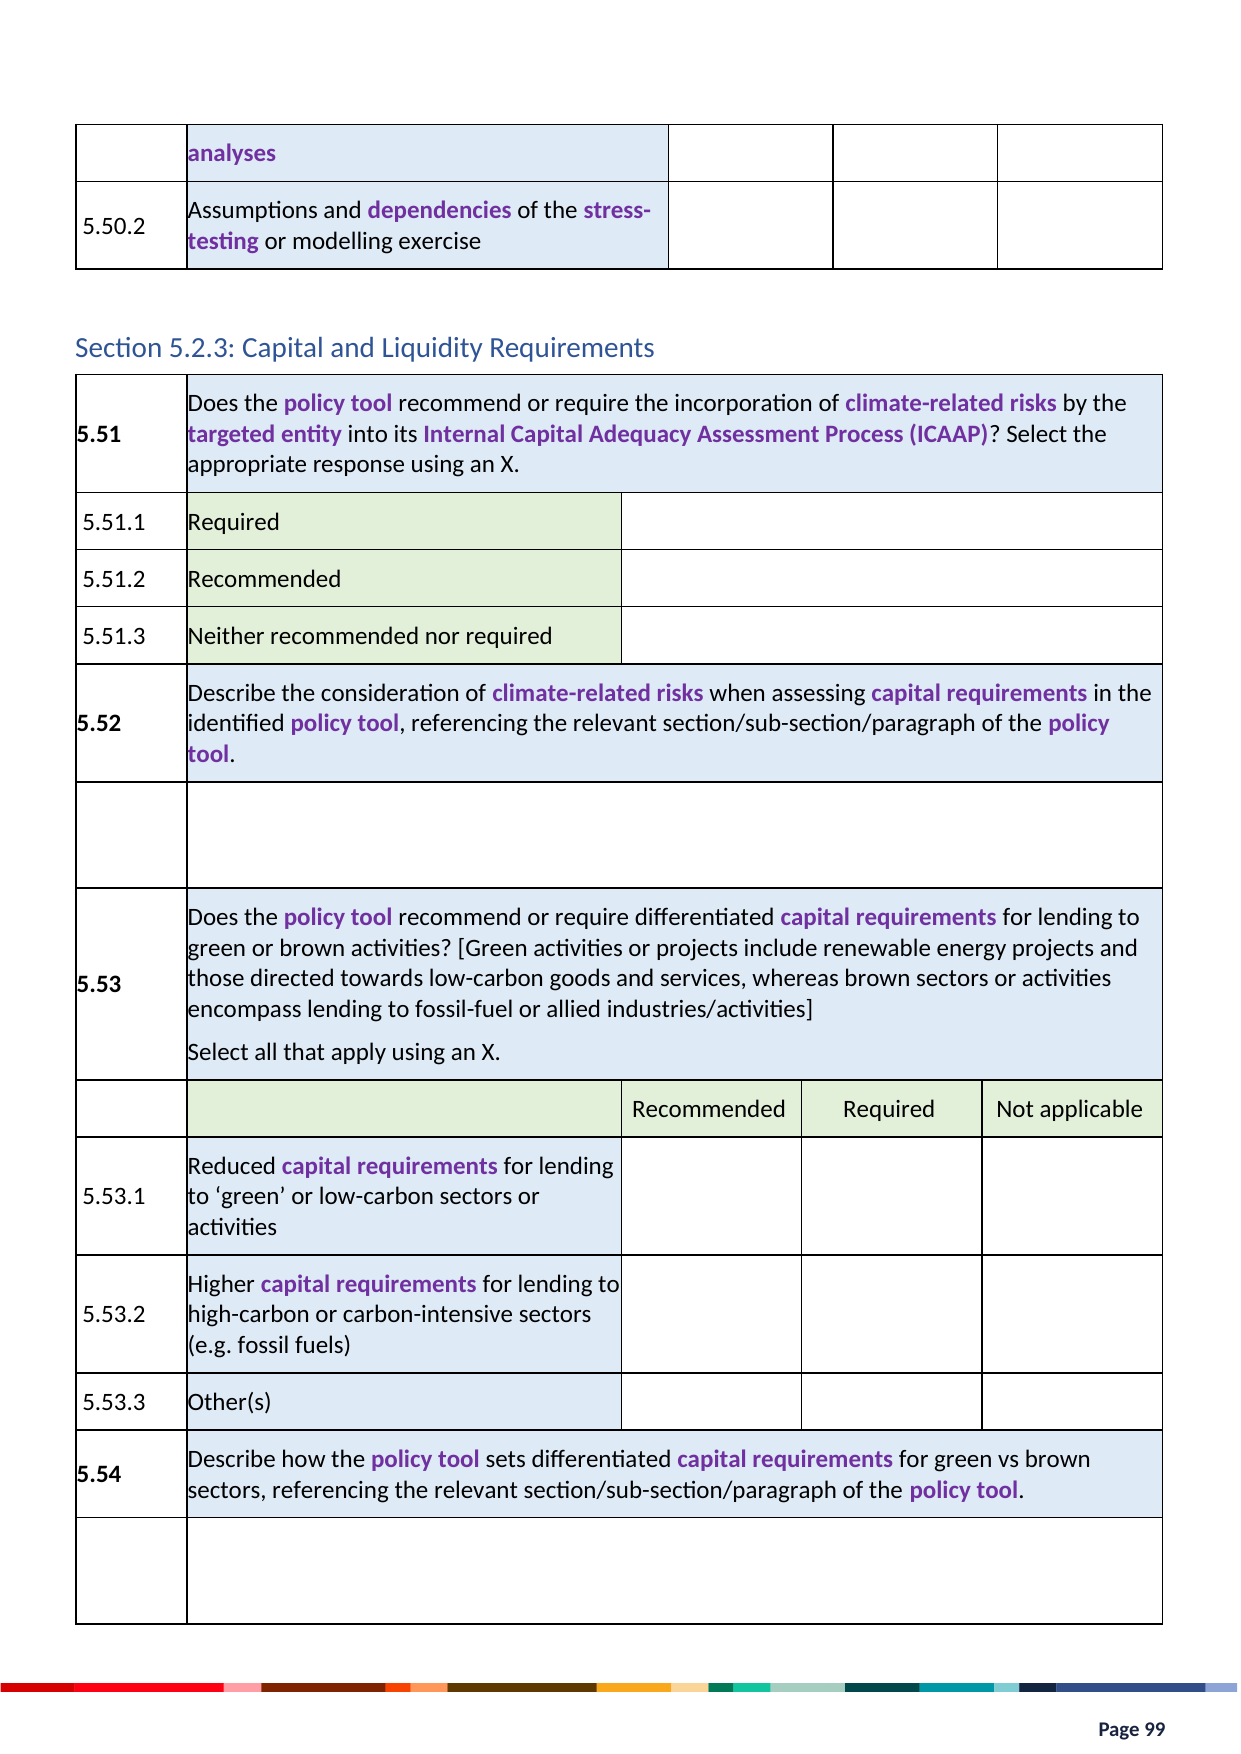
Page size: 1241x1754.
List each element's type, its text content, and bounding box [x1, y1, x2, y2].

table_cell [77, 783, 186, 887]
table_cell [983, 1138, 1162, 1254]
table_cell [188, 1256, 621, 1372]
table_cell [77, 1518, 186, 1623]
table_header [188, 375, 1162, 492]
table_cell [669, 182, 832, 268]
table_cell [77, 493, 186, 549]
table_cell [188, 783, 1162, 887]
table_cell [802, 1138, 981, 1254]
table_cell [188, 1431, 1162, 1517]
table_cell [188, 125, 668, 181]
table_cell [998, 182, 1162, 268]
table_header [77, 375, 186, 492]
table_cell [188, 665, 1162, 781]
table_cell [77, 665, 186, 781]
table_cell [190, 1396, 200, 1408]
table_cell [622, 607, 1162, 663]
subtitle Section 5.2.3: Capital and Liquidity Requirements [75, 329, 1165, 365]
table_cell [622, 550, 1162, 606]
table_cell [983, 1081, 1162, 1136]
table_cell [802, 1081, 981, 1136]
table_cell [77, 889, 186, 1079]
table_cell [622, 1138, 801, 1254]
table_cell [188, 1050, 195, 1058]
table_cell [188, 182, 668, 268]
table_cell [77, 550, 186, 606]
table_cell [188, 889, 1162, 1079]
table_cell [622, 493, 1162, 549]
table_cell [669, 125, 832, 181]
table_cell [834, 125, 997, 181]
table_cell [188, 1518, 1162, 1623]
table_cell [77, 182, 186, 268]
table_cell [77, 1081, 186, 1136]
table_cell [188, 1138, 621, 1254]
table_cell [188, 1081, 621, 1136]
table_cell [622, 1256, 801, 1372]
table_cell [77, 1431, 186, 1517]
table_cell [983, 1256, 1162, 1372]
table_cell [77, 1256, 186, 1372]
picture [0, 1683, 1236, 1692]
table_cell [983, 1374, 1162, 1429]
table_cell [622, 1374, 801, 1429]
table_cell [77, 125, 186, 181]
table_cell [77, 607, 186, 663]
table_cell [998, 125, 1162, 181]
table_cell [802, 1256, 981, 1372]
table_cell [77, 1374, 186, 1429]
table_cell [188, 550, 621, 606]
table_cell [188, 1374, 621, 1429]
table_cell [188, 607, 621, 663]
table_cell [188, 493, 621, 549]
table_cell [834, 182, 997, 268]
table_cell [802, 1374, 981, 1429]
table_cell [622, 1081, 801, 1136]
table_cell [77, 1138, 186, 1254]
